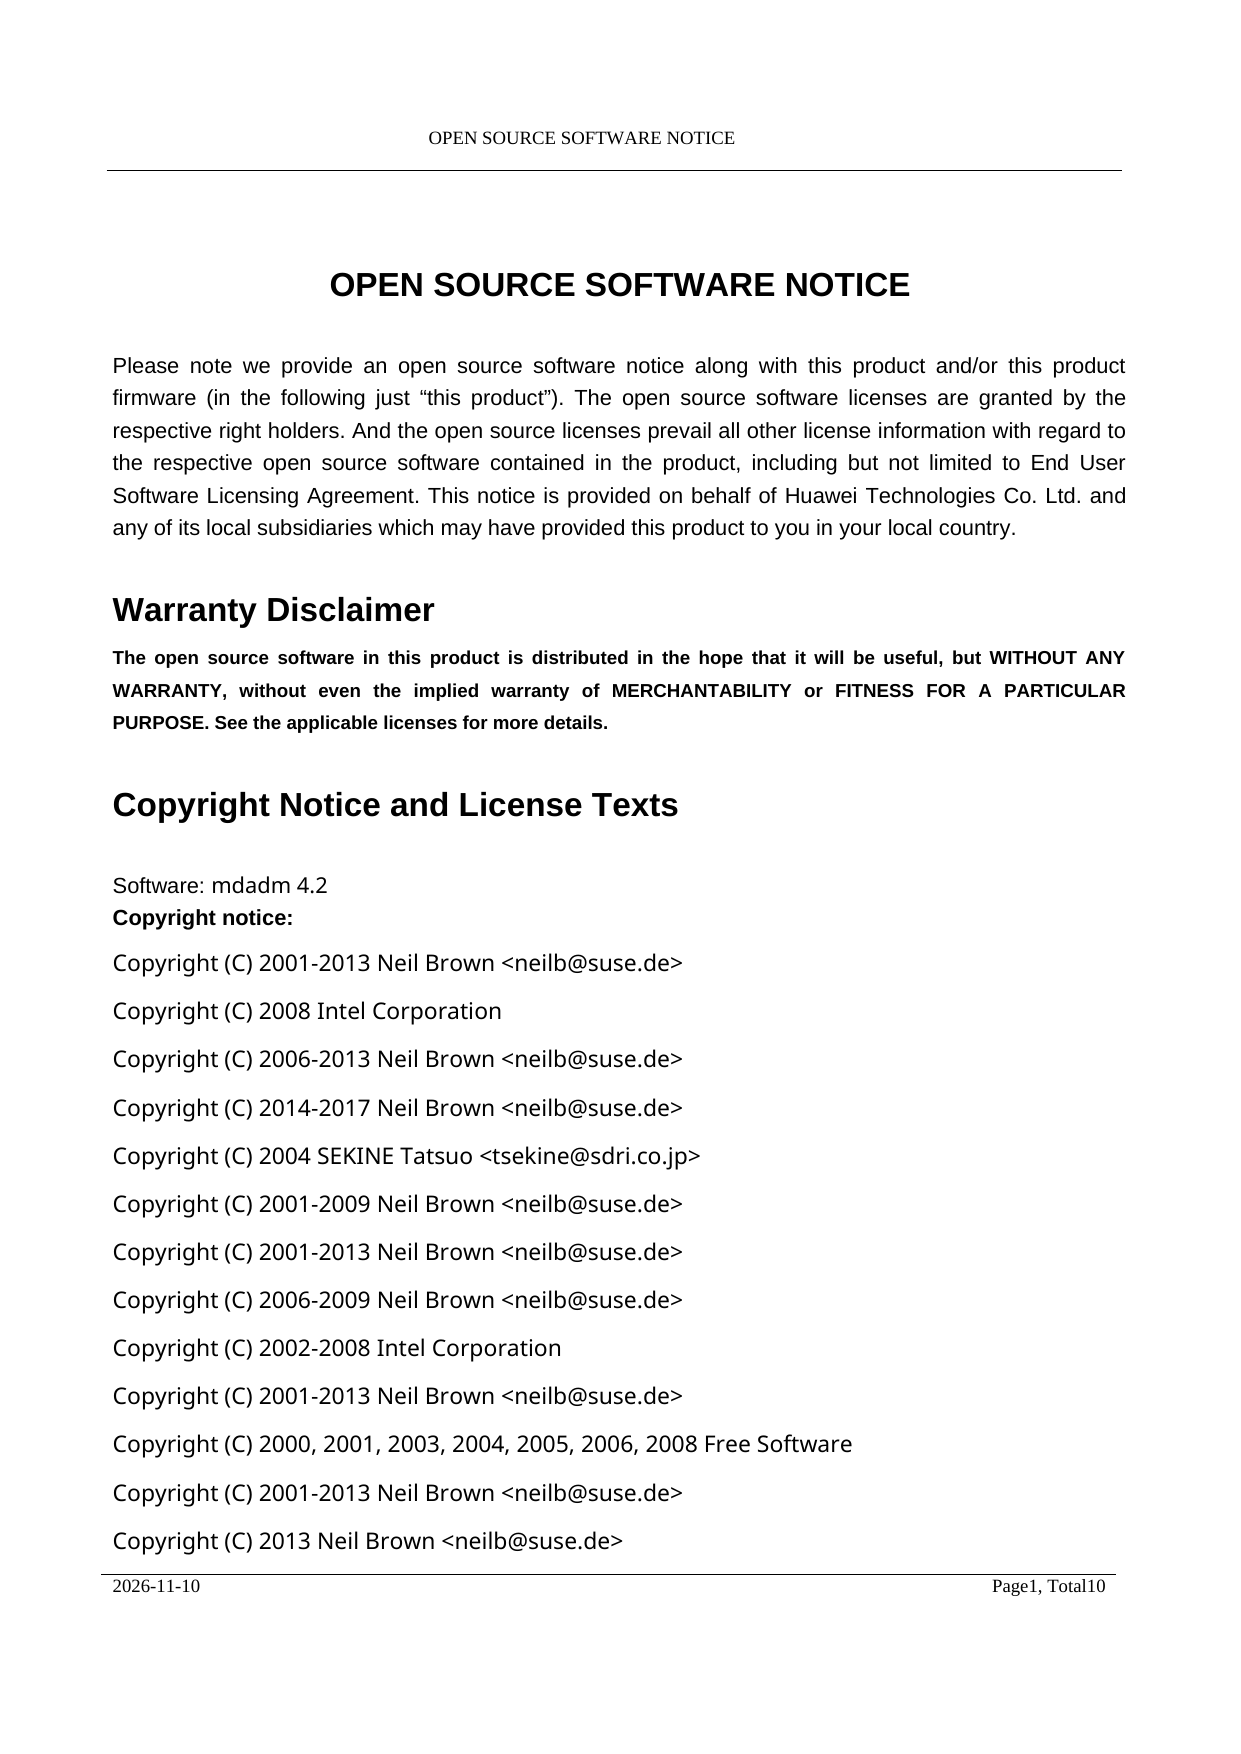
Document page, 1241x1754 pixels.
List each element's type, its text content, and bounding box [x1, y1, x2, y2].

text Copyright (C) 2004 SEKINE Tatsuo <tsekine@sdri.co.jp> [112, 1139, 1128, 1172]
text Copyright notice: [112, 901, 1128, 934]
text Copyright (C) 2014-2017 Neil Brown <neilb@suse.de> [112, 1091, 1128, 1123]
text Copyright (C) 2008 Intel Corporation [112, 995, 1128, 1027]
text The open source software in this product is distributed in the hope that it will be useful, but WITHOUT ANY WARRANTY, without even the implied warranty of MERCHANTABILITY or FITNESS FOR A PARTICULAR PURPOSE. See the applicable licenses for more details. [112, 641, 1128, 739]
text Copyright (C) 2006-2009 Neil Brown <neilb@suse.de> [112, 1283, 1128, 1316]
text Warranty Disclaimer [112, 576, 1128, 641]
text OPEN SOURCE SOFTWARE NOTICE [112, 251, 1128, 316]
text Copyright (C) 2001-2013 Neil Brown <neilb@suse.de> [112, 947, 1128, 979]
text Copyright (C) 2013 Neil Brown <neilb@suse.de> [112, 1524, 1128, 1557]
text Copyright (C) 2001-2009 Neil Brown <neilb@suse.de> [112, 1187, 1128, 1220]
text Copyright (C) 2001-2013 Neil Brown <neilb@suse.de> [112, 1380, 1128, 1412]
text Software: mdadm 4.2 [112, 869, 1128, 901]
text Please note we provide an open source software notice along with this product and/or this product firmware (in the following just “this product”). The open source software licenses are granted by the respective right holders. And the open source licenses prevail all other license information with regard to the respective open source software contained in the product, including but not limited to End User Software Licensing Agreement. This notice is provided on behalf of Huawei Technologies Co. Ltd. and any of its local subsidiaries which may have provided this product to you in your local country. [112, 349, 1128, 544]
text Copyright (C) 2002-2008 Intel Corporation [112, 1332, 1128, 1364]
text Copyright Notice and License Texts [112, 771, 1128, 836]
text Copyright (C) 2000, 2001, 2003, 2004, 2005, 2006, 2008 Free Software [112, 1428, 1128, 1460]
text Copyright (C) 2006-2013 Neil Brown <neilb@suse.de> [112, 1043, 1128, 1075]
text Copyright (C) 2001-2013 Neil Brown <neilb@suse.de> [112, 1476, 1128, 1508]
text Copyright (C) 2001-2013 Neil Brown <neilb@suse.de> [112, 1235, 1128, 1268]
